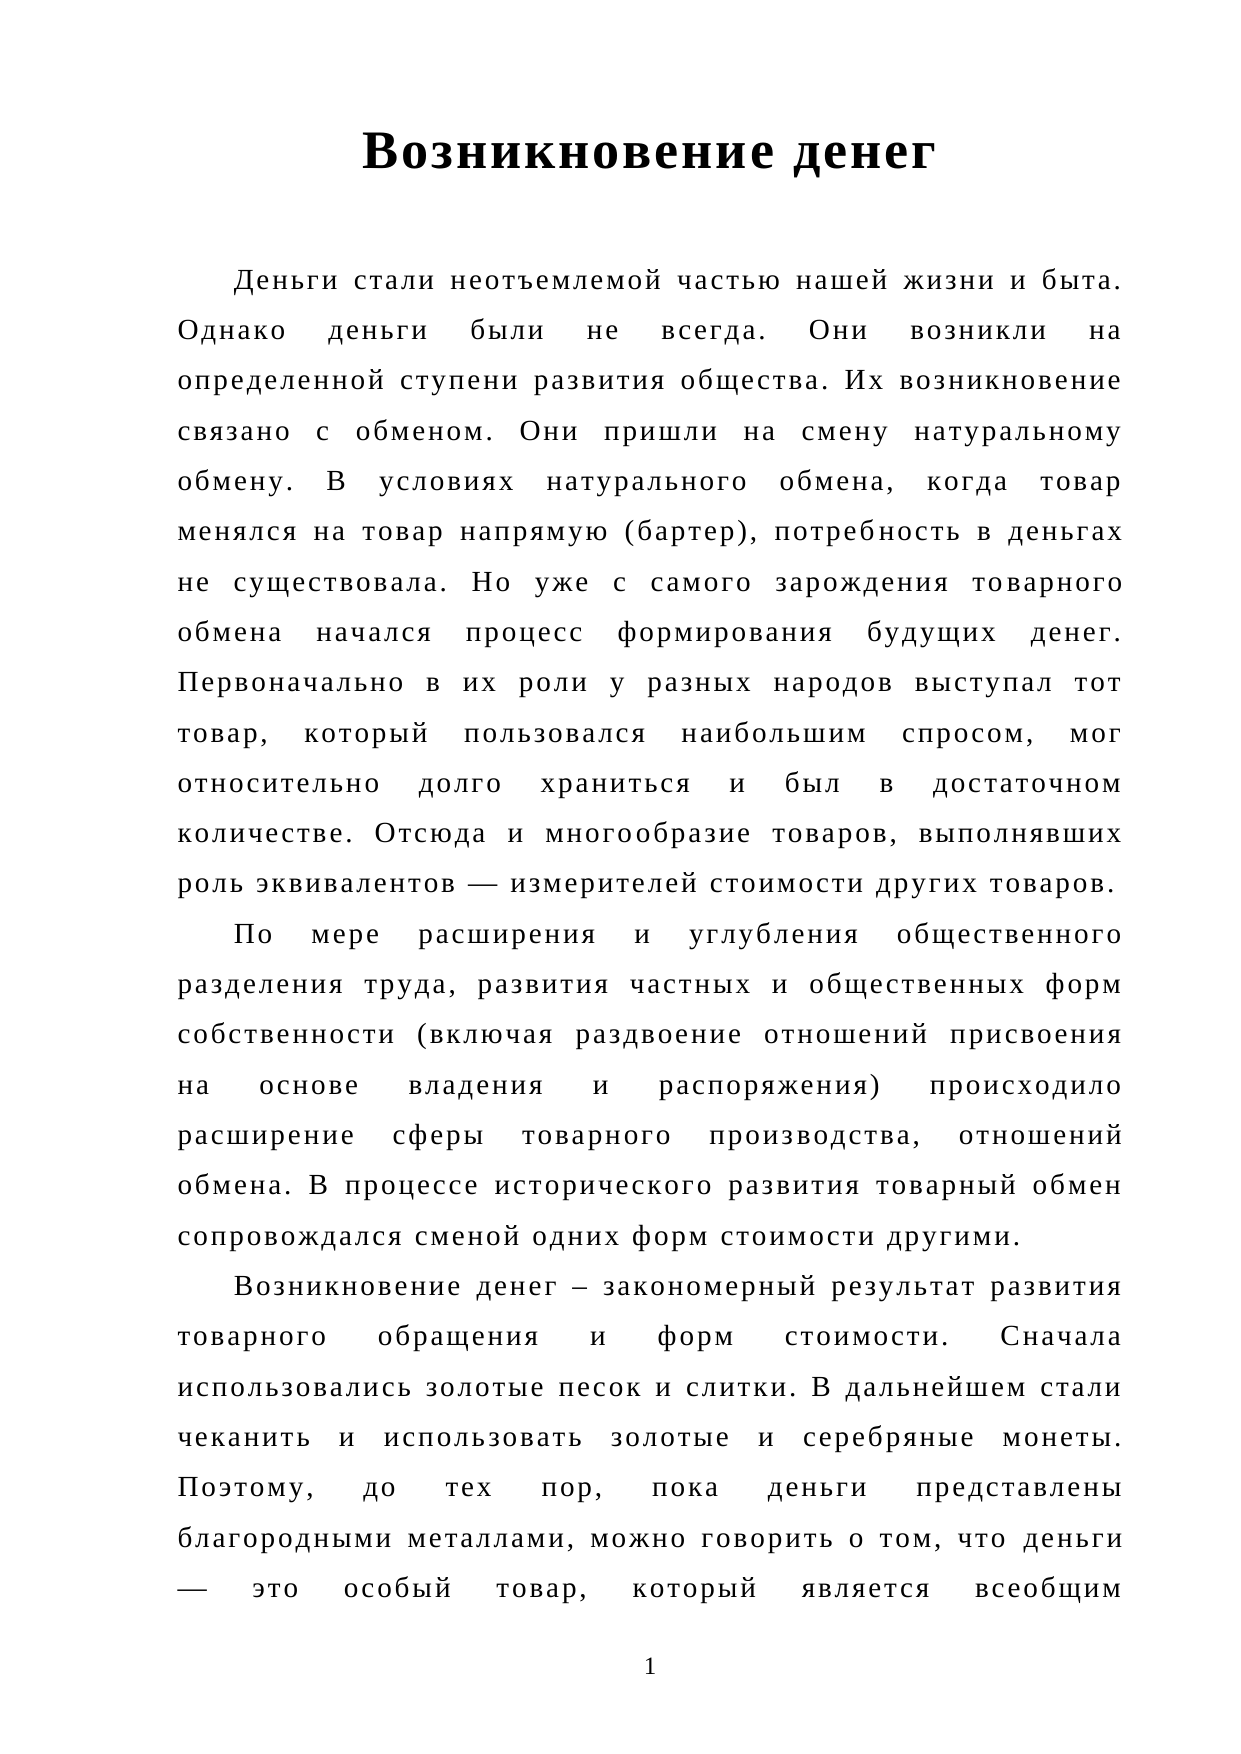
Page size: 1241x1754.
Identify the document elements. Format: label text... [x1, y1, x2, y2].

text Возникновение денег [177, 118, 1122, 180]
text По мере расширения и углубления общественного разделения труда, развития частных и общественных форм собственности (включая раздвоение отношений присвоения на основе владения и распоряжения) происходило расширение сферы товарного производства, отношений обмена. В процессе исторического развития товарный обмен сопровождался сменой одних форм стоимости другими. [177, 916, 1122, 1251]
text Деньги стали неотъемлемой частью нашей жизни и быта. Однако деньги были не всегда. Они возникли на определенной ступени развития общества. Их возникновение связано с обменом. Они пришли на смену натуральному обмену. В условиях натурального обмена, когда товар менялся на товар напрямую (бартер), потребность в деньгах не существовала. Но уже с самого зарождения товарного обмена начался процесс формирования будущих денег. Первоначально в их роли у разных народов выступал тот товар, который пользовался наибольшим спросом, мог относительно долго храниться и был в достаточном количестве. Отсюда и многообразие товаров, выполнявших роль эквивалентов — измерителей стоимости других товаров. [177, 262, 1122, 899]
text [177, 1268, 1122, 1603]
